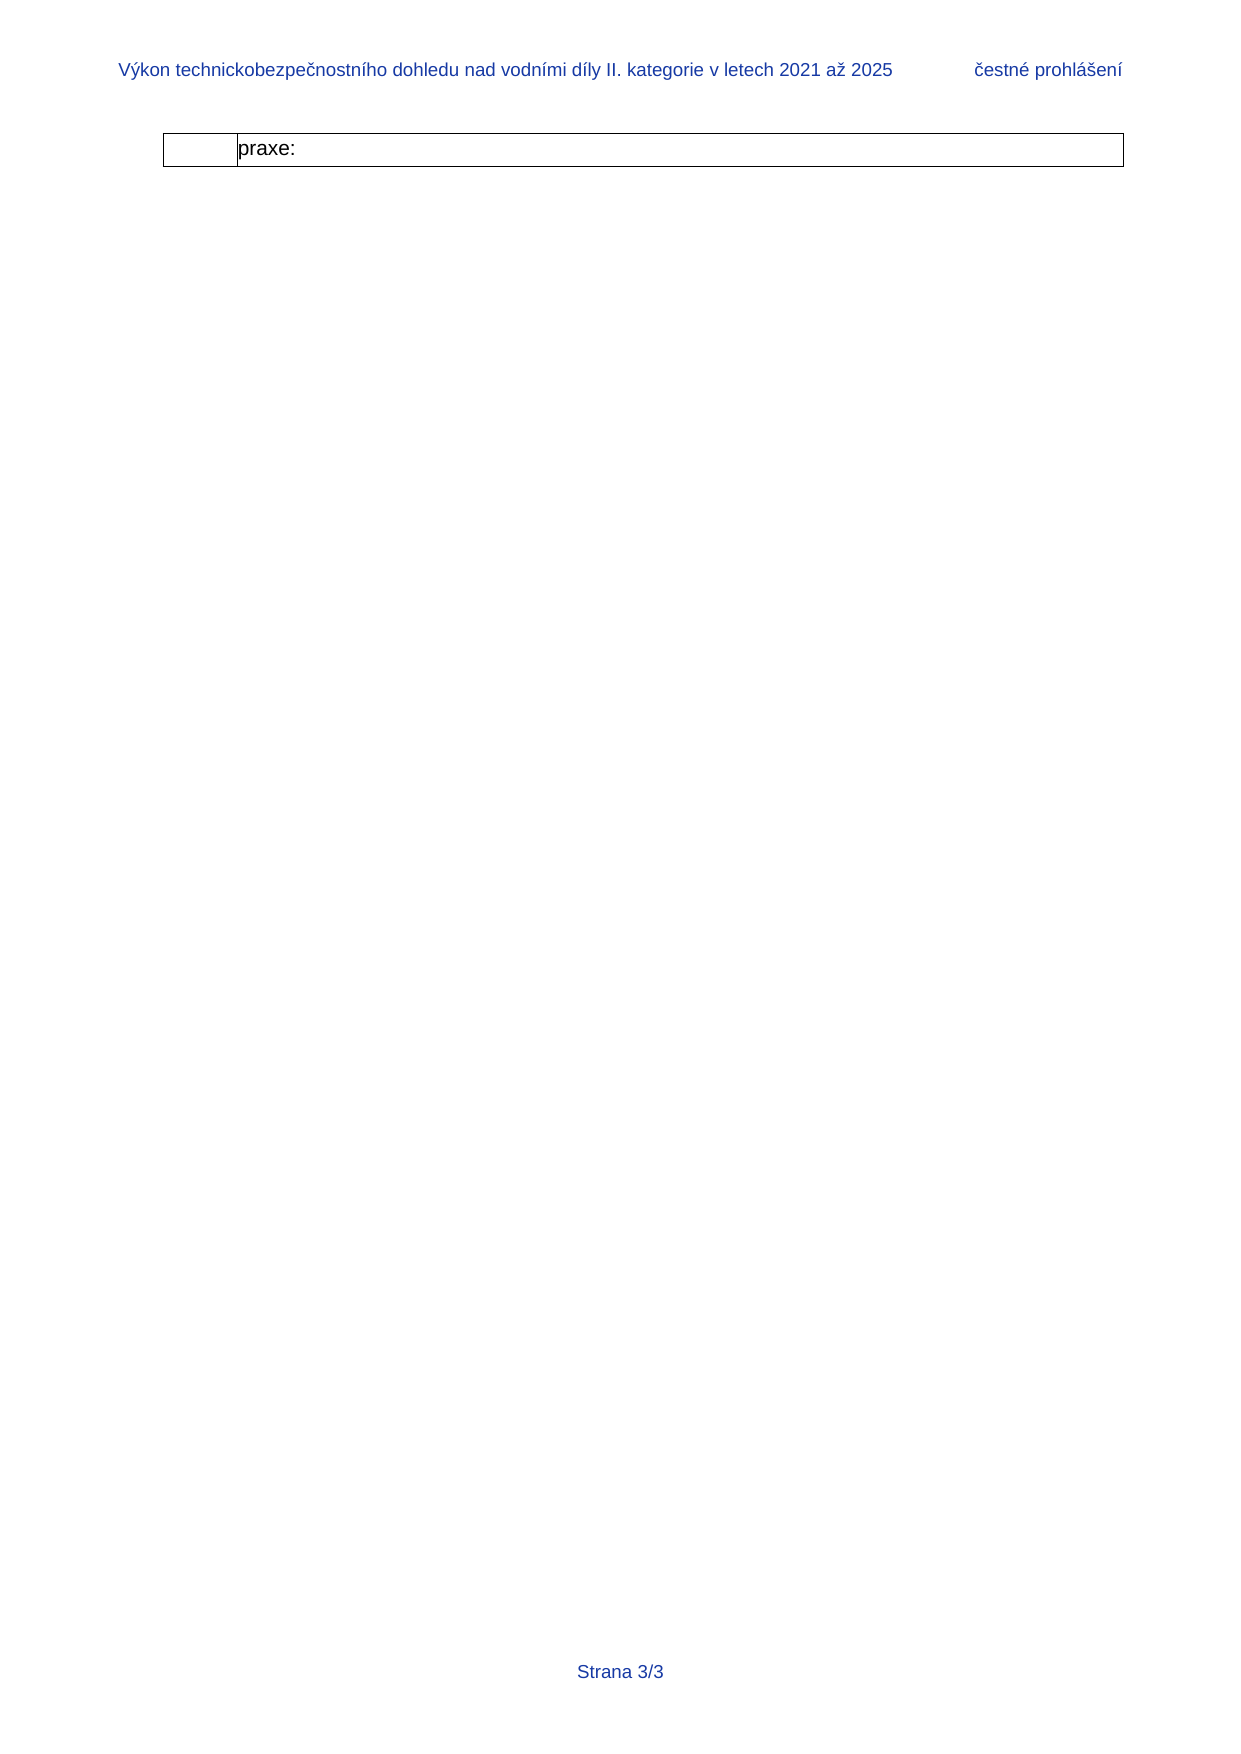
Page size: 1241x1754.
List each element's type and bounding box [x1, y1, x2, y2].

table_cell [238, 134, 680, 166]
